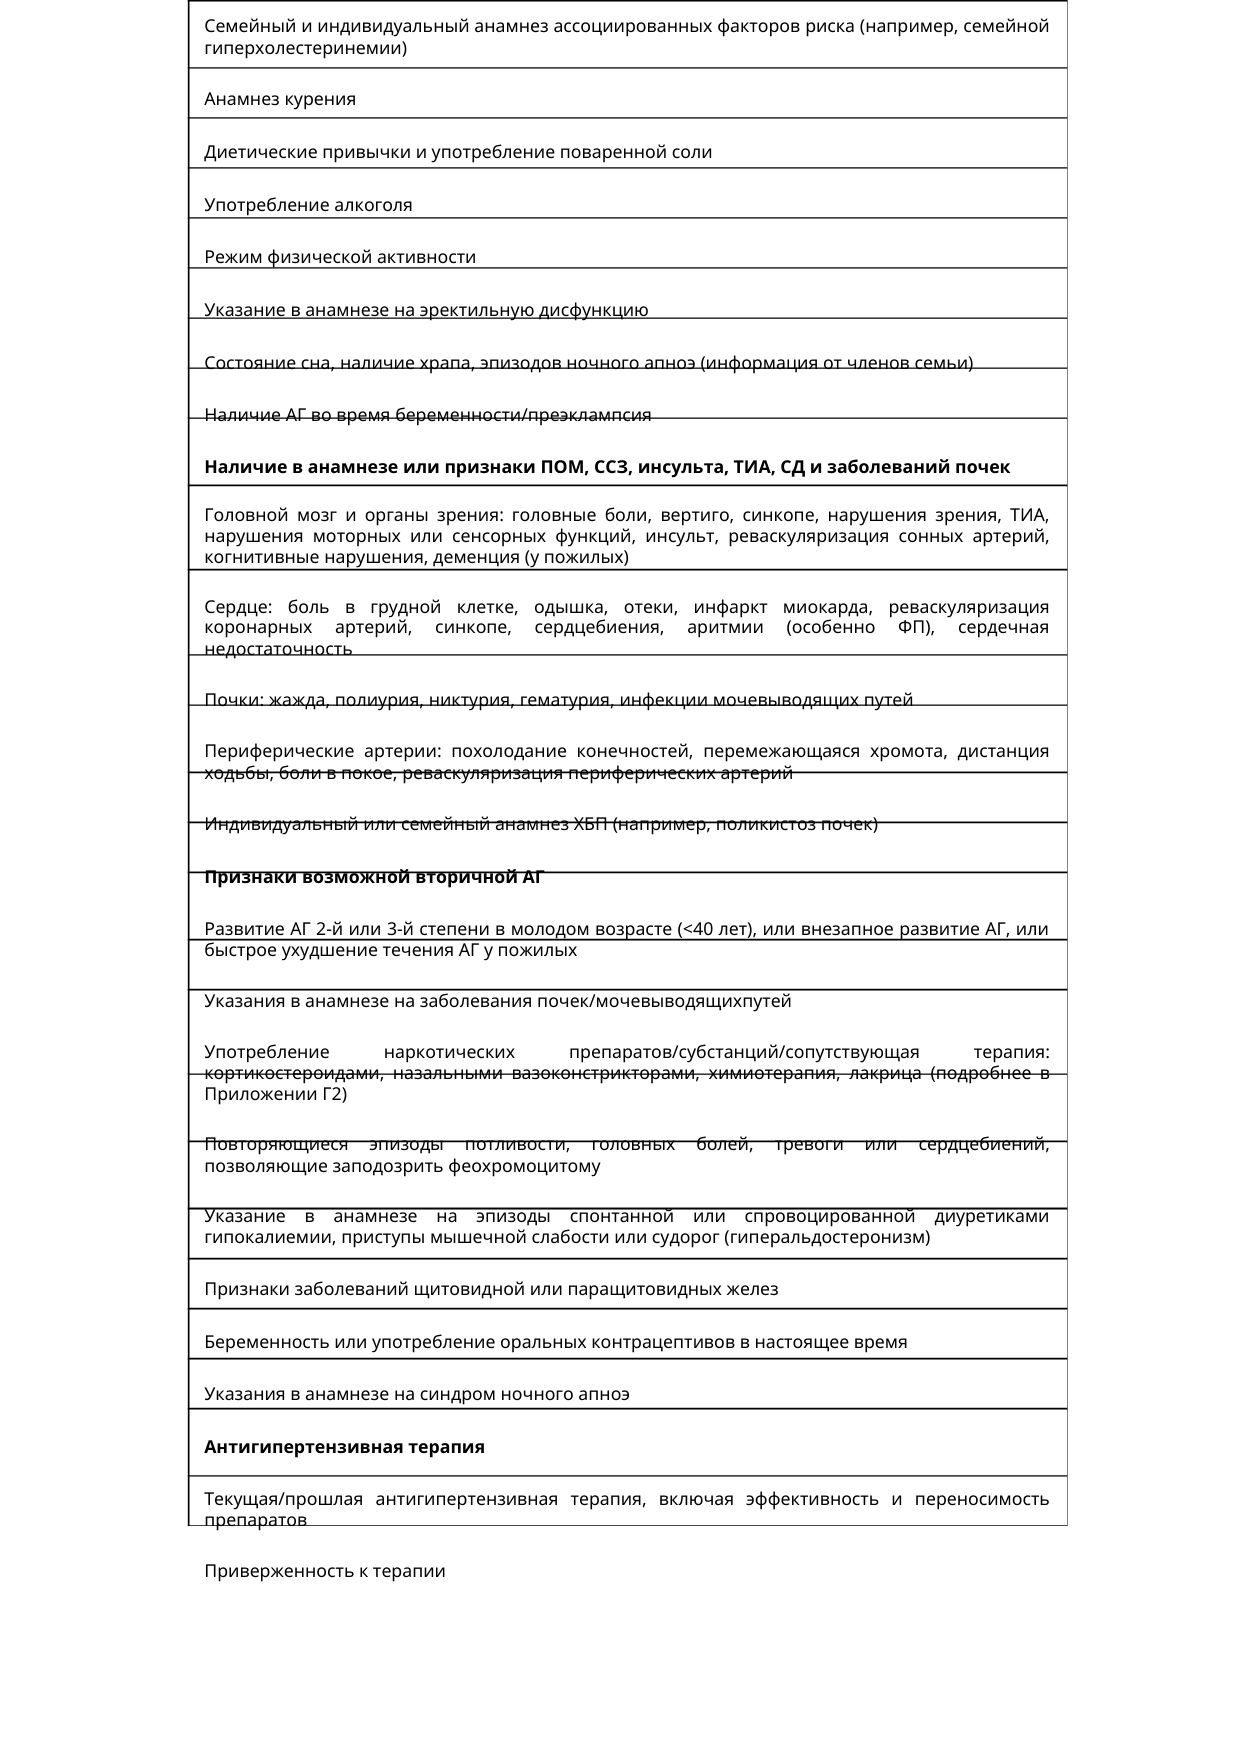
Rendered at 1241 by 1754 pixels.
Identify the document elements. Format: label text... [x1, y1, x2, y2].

text Сердце: боль в грудной клетке, одышка, отеки, инфаркт миокарда, реваскуляризация коронарных артерий, синкопе, сердцебиения, аритмии (особенно ФП), сердечная недостаточность [204, 596, 1051, 660]
text Повторяющиеся эпизоды потливости, головных болей, тревоги или сердцебиений, позволяющие заподозрить феохромоцитому [204, 1133, 1051, 1177]
text Указания в анамнезе на синдром ночного апноэ [204, 1382, 1090, 1406]
text Указания в анамнезе на заболевания почек/мочевыводящихпутей [204, 989, 1090, 1013]
text Наличие АГ во время беременности/преэклампсия [204, 403, 1090, 427]
text Анамнез курения [204, 87, 1090, 111]
picture [187, 0, 1068, 1526]
text Индивидуальный или семейный анамнез ХБП (например, поликистоз почек) [204, 812, 1090, 836]
text Приверженность к терапии [204, 1559, 1090, 1583]
text Состояние сна, наличие храпа, эпизодов ночного апноэ (информация от членов семьи) [204, 350, 1090, 374]
text Употребление наркотических препаратов/субстанций/сопутствующая терапия: кортикостероидами, назальными вазоконстрикторами, химиотерапия, лакрица (подробнее в Приложении Г2) [204, 1042, 1051, 1106]
text Наличие в анамнезе или признаки ПОМ, ССЗ, инсульта, ТИА, СД и заболеваний почек [204, 455, 1051, 477]
text Признаки возможной вторичной АГ [204, 864, 1090, 888]
text Головной мозг и органы зрения: головные боли, вертиго, синкопе, нарушения зрения, ТИА, нарушения моторных или сенсорных функций, инсульт, реваскуляризация сонных артерий, когнитивные нарушения, деменция (у пожилых) [204, 505, 1051, 569]
text Развитие АГ 2-й или 3-й степени в молодом возрасте (<40 лет), или внезапное развитие АГ, или быстрое ухудшение течения АГ у пожилых [204, 917, 1051, 962]
text Употребление алкоголя [204, 192, 1090, 216]
text Указание в анамнезе на эректильную дисфункцию [204, 297, 1090, 322]
text Семейный и индивидуальный анамнез ассоциированных факторов риска (например, семейной гиперхолестеринемии) [204, 15, 1051, 59]
text Беременность или употребление оральных контрацептивов в настоящее время [204, 1329, 1090, 1353]
text Почки: жажда, полиурия, никтурия, гематурия, инфекции мочевыводящих путей [204, 687, 1090, 712]
text Периферические артерии: похолодание конечностей, перемежающаяся хромота, дистанция ходьбы, боли в покое, реваскуляризация периферических артерий [204, 740, 1051, 785]
text Режим физической активности [204, 245, 1090, 269]
text Антигипертензивная терапия [204, 1434, 1090, 1458]
text Указание в анамнезе на эпизоды спонтанной или спровоцированной диуретиками гипокалиемии, приступы мышечной слабости или судорог (гиперальдостеронизм) [204, 1205, 1051, 1249]
text Текущая/прошлая антигипертензивная терапия, включая эффективность и переносимость препаратов [204, 1487, 1051, 1532]
text Диетические привычки и употребление поваренной соли [204, 139, 1090, 163]
text Признаки заболеваний щитовидной или паращитовидных желез [204, 1276, 1090, 1301]
